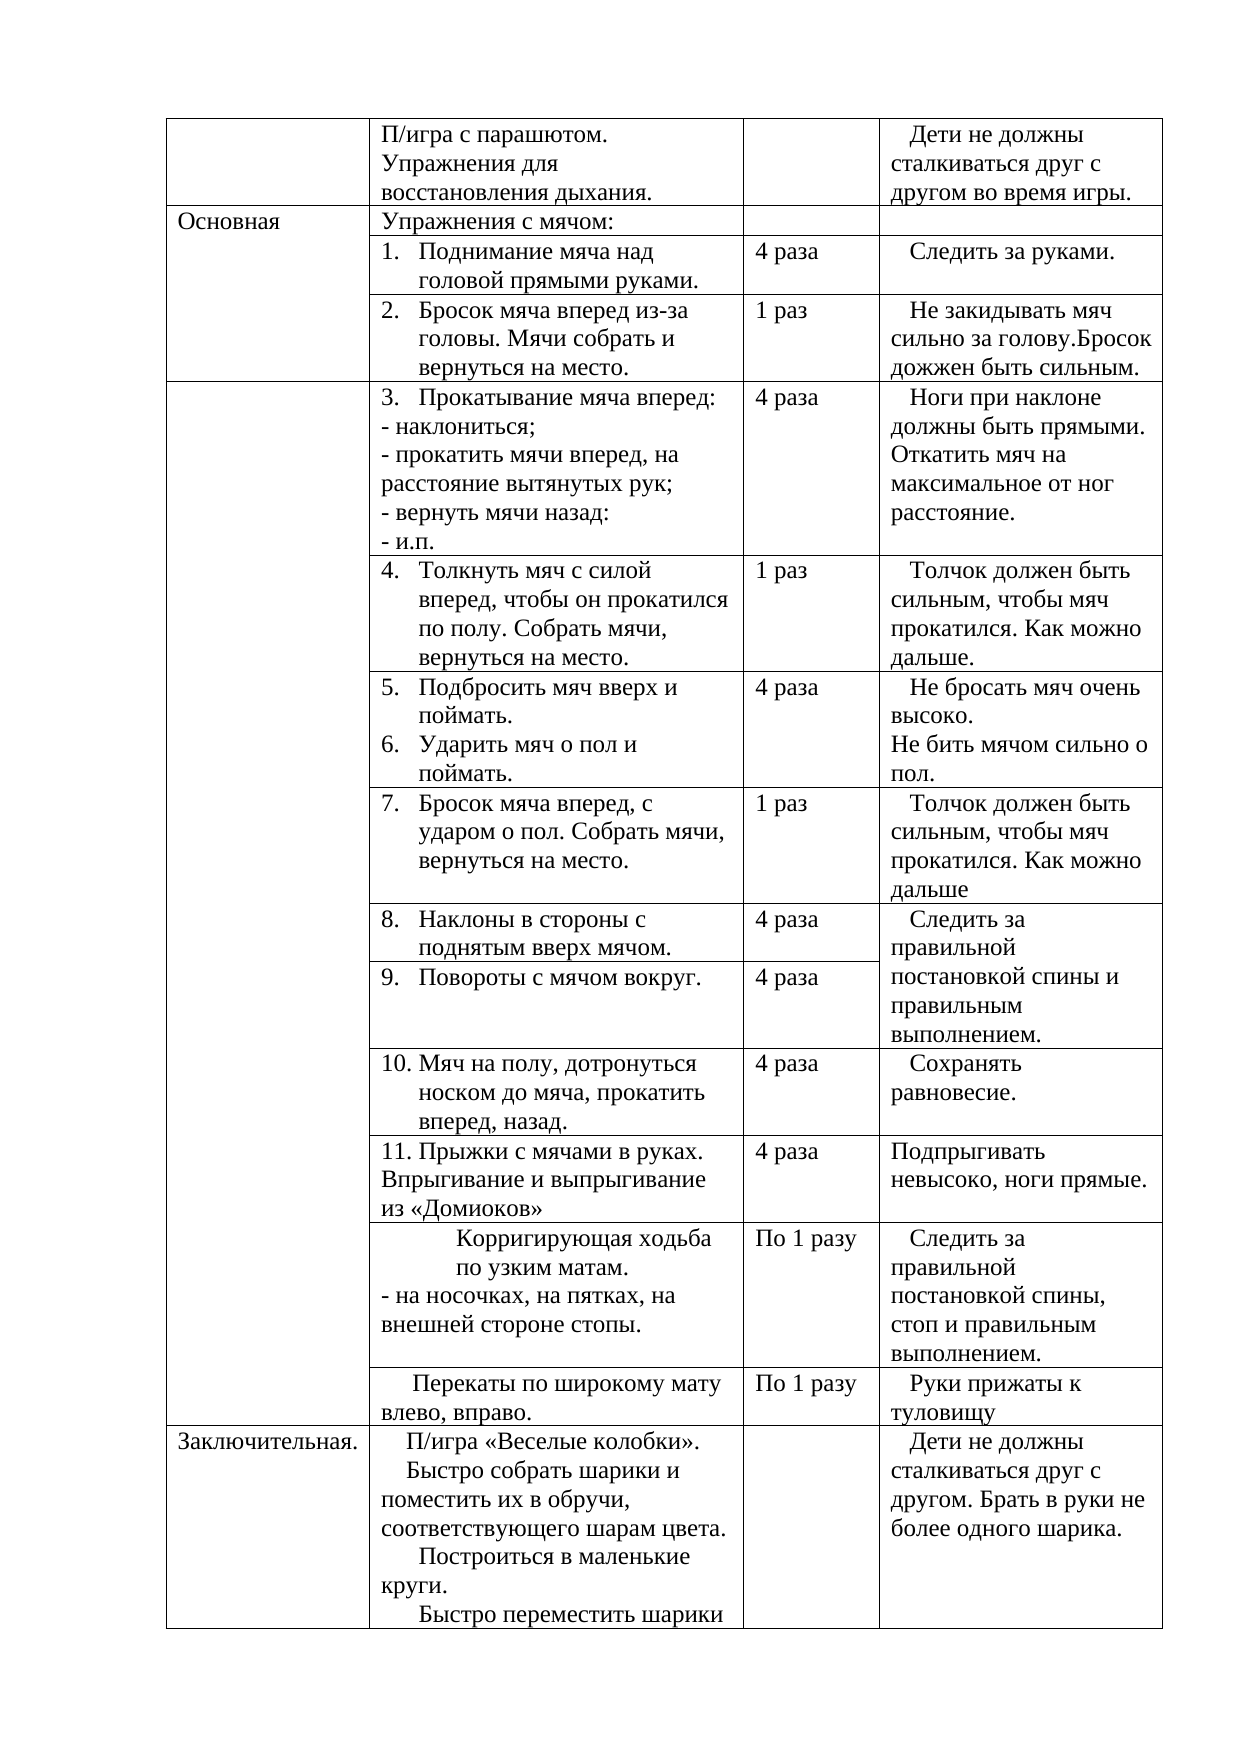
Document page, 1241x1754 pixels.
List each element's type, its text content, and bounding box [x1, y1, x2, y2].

table_cell Прокатывание мяча вперед: - наклониться; - прокатить мячи вперед, на расстояние вытянутых рук; - вернуть мячи назад: - и.п. [370, 382, 743, 554]
table_cell Следить за правильной постановкой спины и правильным выполнением. [880, 904, 1162, 1047]
table_cell 4 раза [744, 904, 879, 961]
table_cell 4 раза [744, 382, 879, 554]
table_cell Подбросить мяч вверх и поймать. Ударить мяч о пол и поймать. [370, 672, 743, 787]
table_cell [370, 1426, 743, 1628]
table_cell 4 раза [744, 1136, 879, 1222]
table_cell Поднимание мяча над головой прямыми руками. [370, 236, 743, 294]
table_cell Мяч на полу, дотронуться носком до мяча, прокатить вперед, назад. [370, 1049, 743, 1135]
table_cell Перекаты по широкому мату влево, вправо. [370, 1368, 743, 1425]
table_cell [744, 206, 879, 235]
table_cell Сохранять равновесие. [880, 1049, 1162, 1135]
table_cell Наклоны в стороны с поднятым вверх мячом. [370, 904, 743, 961]
table_cell Корригирующая ходьба по узким матам. - на носочках, на пятках, на внешней стороне стопы. [370, 1223, 743, 1367]
table_cell Заключительная. [167, 1426, 369, 1628]
table_cell Толчок должен быть сильным, чтобы мяч прокатился. Как можно дальше [880, 788, 1162, 903]
table_cell Основная [167, 206, 369, 381]
table_cell Бросок мяча вперед из-за головы. Мячи собрать и вернуться на место. [370, 295, 743, 381]
table_cell Подпрыгивать невысоко, ноги прямые. [880, 1136, 1162, 1222]
table_cell П/игра с парашютом. Упражнения для восстановления дыхания. [370, 119, 743, 205]
table_cell [880, 206, 1162, 235]
table_cell 1 раз [744, 788, 879, 903]
table_cell 4 раза [744, 962, 879, 1047]
table_cell 1 раз [744, 556, 879, 671]
table_cell Следить за правильной постановкой спины, стоп и правильным выполнением. [880, 1223, 1162, 1367]
table_cell Дети не должны сталкиваться друг с другом во время игры. [880, 119, 1162, 205]
table_cell 4 раза [744, 672, 879, 787]
table_cell 4 раза [744, 236, 879, 294]
table_cell По 1 разу [744, 1223, 879, 1367]
table_cell [744, 119, 879, 205]
table_cell Толкнуть мяч с силой вперед, чтобы он прокатился по полу. Собрать мячи, вернуться на место. [370, 556, 743, 671]
table_cell Бросок мяча вперед, с ударом о пол. Собрать мячи, вернуться на место. [370, 788, 743, 903]
table_cell Следить за руками. [880, 236, 1162, 294]
table_cell Прыжки с мячами в руках. Впрыгивание и выпрыгивание из «Домиоков» [370, 1136, 743, 1222]
table_cell По 1 разу [744, 1368, 879, 1425]
table_cell 1 раз [744, 295, 879, 381]
table_cell 4 раза [744, 1049, 879, 1135]
table_cell Ноги при наклоне должны быть прямыми. Откатить мяч на максимальное от ног расстояние. [880, 382, 1162, 554]
table_cell Упражнения с мячом: [370, 206, 743, 235]
table_cell Не закидывать мяч сильно за голову.Бросок дожжен быть сильным. [880, 295, 1162, 381]
table_cell Руки прижаты к туловищу [880, 1368, 1162, 1425]
table_cell [744, 1426, 879, 1628]
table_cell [880, 1426, 1162, 1628]
table_cell Толчок должен быть сильным, чтобы мяч прокатился. Как можно дальше. [880, 556, 1162, 671]
table_cell Не бросать мяч очень высоко. Не бить мячом сильно о пол. [880, 672, 1162, 787]
table_cell Повороты с мячом вокруг. [370, 962, 743, 1047]
table_cell [167, 382, 369, 1425]
